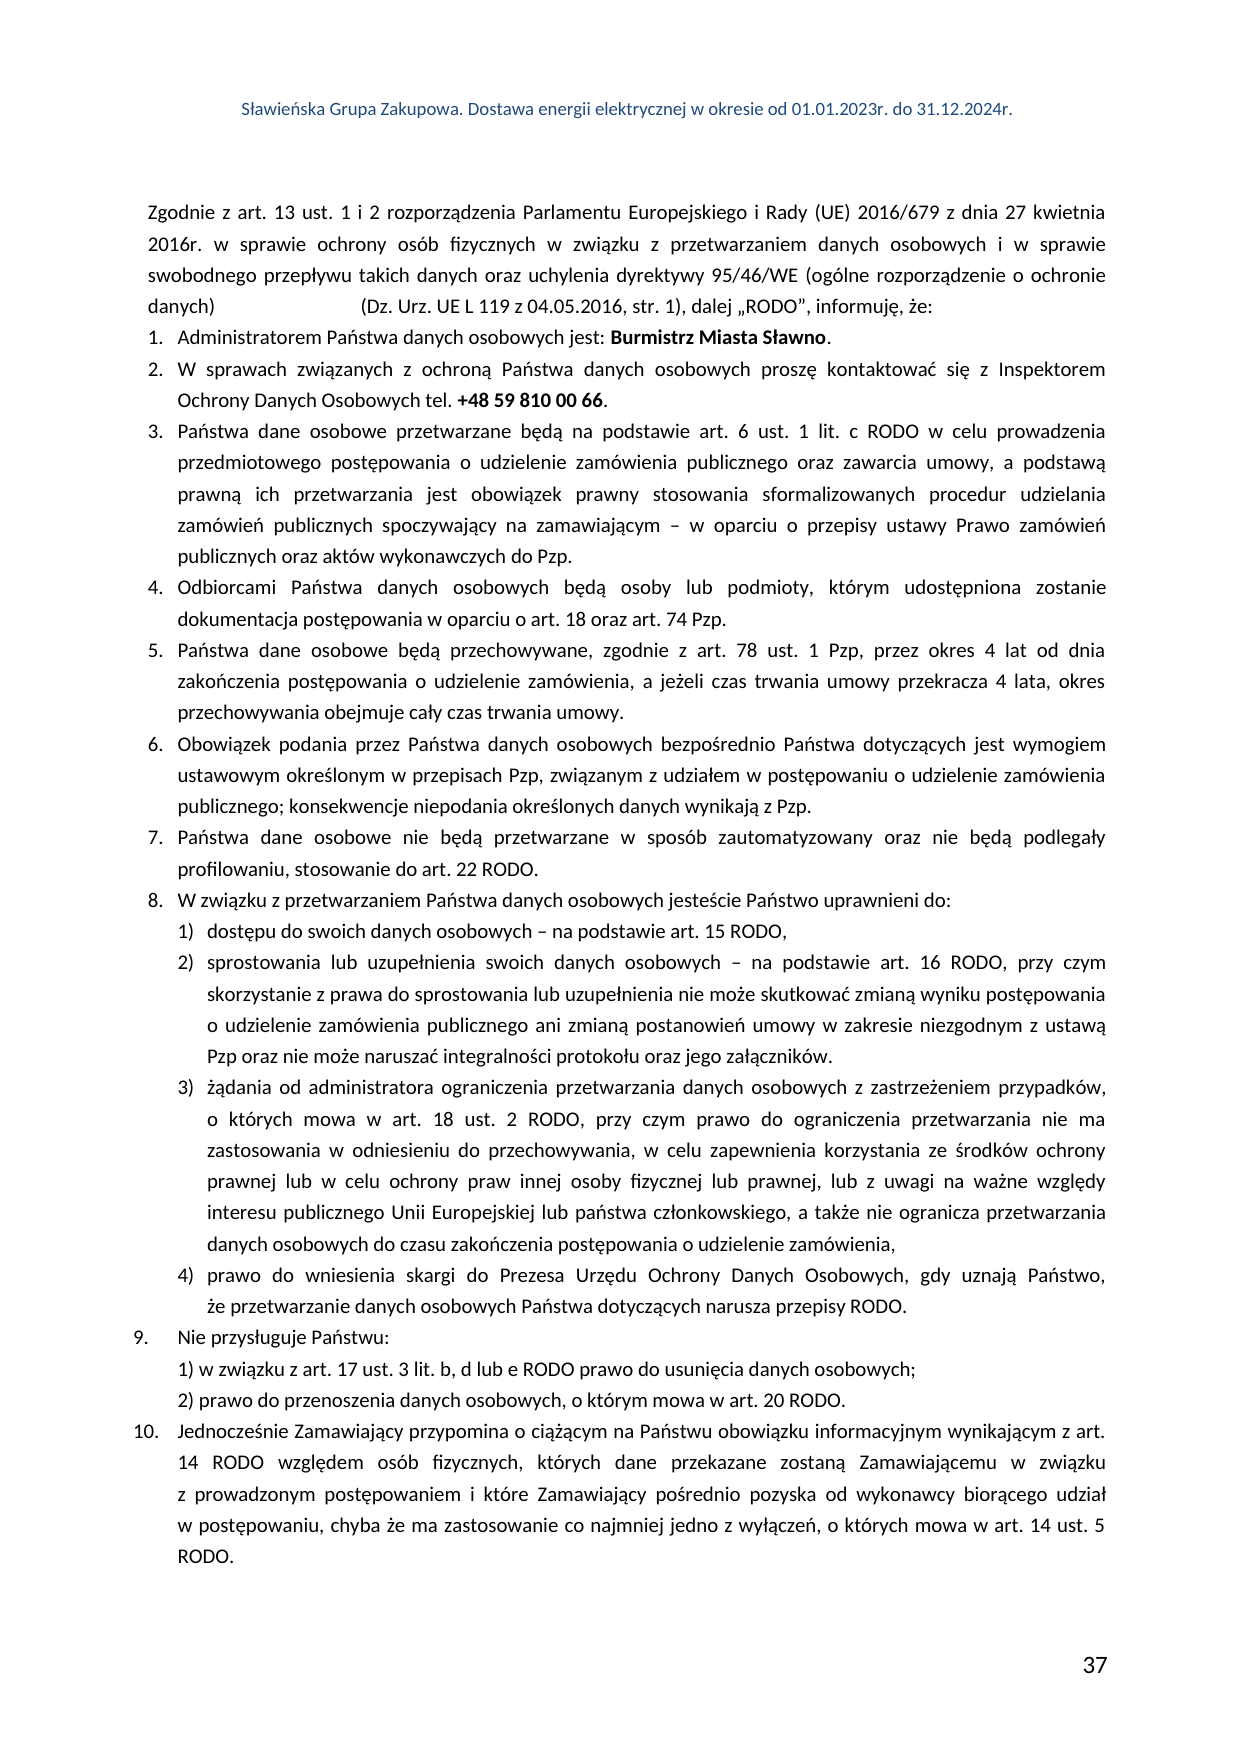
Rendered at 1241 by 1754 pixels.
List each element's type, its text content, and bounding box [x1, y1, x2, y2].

list Odbiorcami Państwa danych osobowych będą osoby lub podmioty, którym udostępniona zostanie dokumentacja postępowania w oparciu o art. 18 oraz art. 74 Pzp. [148, 569, 1107, 631]
list Państwa dane osobowe nie będą przetwarzane w sposób zautomatyzowany oraz nie będą podlegały profilowaniu, stosowanie do art. 22 RODO. [148, 819, 1107, 881]
text 1) w związku z art. 17 ust. 3 lit. b, d lub e RODO prawo do usunięcia danych osobowych; [177, 1350, 1107, 1381]
text 2) prawo do przenoszenia danych osobowych, o którym mowa w art. 20 RODO. [177, 1381, 1107, 1412]
list W sprawach związanych z ochroną Państwa danych osobowych proszę kontaktować się z Inspektorem Ochrony Danych Osobowych tel. +48 59 810 00 66. [148, 350, 1107, 412]
text Zgodnie z art. 13 ust. 1 i 2 rozporządzenia Parlamentu Europejskiego i Rady (UE) 2016/679 z dnia 27 kwietnia 2016r. w sprawie ochrony osób fizycznych w związku z przetwarzaniem danych osobowych i w sprawie swobodnego przepływu takich danych oraz uchylenia dyrektywy 95/46/WE (ogólne rozporządzenie o ochronie danych) (Dz. Urz. UE L 119 z 04.05.2016, str. 1), dalej „RODO”, informuję, że: [148, 194, 1107, 319]
list Obowiązek podania przez Państwa danych osobowych bezpośrednio Państwa dotyczących jest wymogiem ustawowym określonym w przepisach Pzp, związanym z udziałem w postępowaniu o udzielenie zamówienia publicznego; konsekwencje niepodania określonych danych wynikają z Pzp. [148, 725, 1107, 819]
list Państwa dane osobowe przetwarzane będą na podstawie art. 6 ust. 1 lit. c RODO w celu prowadzenia przedmiotowego postępowania o udzielenie zamówienia publicznego oraz zawarcia umowy, a podstawą prawną ich przetwarzania jest obowiązek prawny stosowania sformalizowanych procedur udzielania zamówień publicznych spoczywający na zamawiającym – w oparciu o przepisy ustawy Prawo zamówień publicznych oraz aktów wykonawczych do Pzp. [148, 412, 1107, 569]
list prawo do wniesienia skargi do Prezesa Urzędu Ochrony Danych Osobowych, gdy uznają Państwo, że przetwarzanie danych osobowych Państwa dotyczących narusza przepisy RODO. [177, 1256, 1107, 1319]
list dostępu do swoich danych osobowych – na podstawie art. 15 RODO, [177, 912, 1107, 944]
list sprostowania lub uzupełnienia swoich danych osobowych – na podstawie art. 16 RODO, przy czym skorzystanie z prawa do sprostowania lub uzupełnienia nie może skutkować zmianą wyniku postępowania o udzielenie zamówienia publicznego ani zmianą postanowień umowy w zakresie niezgodnym z ustawą Pzp oraz nie może naruszać integralności protokołu oraz jego załączników. [177, 944, 1107, 1069]
list Nie przysługuje Państwu: [133, 1319, 1107, 1350]
list żądania od administratora ograniczenia przetwarzania danych osobowych z zastrzeżeniem przypadków, o których mowa w art. 18 ust. 2 RODO, przy czym prawo do ograniczenia przetwarzania nie ma zastosowania w odniesieniu do przechowywania, w celu zapewnienia korzystania ze środków ochrony prawnej lub w celu ochrony praw innej osoby fizycznej lub prawnej, lub z uwagi na ważne względy interesu publicznego Unii Europejskiej lub państwa członkowskiego, a także nie ogranicza przetwarzania danych osobowych do czasu zakończenia postępowania o udzielenie zamówienia, [177, 1069, 1107, 1256]
list Jednocześnie Zamawiający przypomina o ciążącym na Państwu obowiązku informacyjnym wynikającym z art. 14 RODO względem osób fizycznych, których dane przekazane zostaną Zamawiającemu w związku z prowadzonym postępowaniem i które Zamawiający pośrednio pozyska od wykonawcy biorącego udział w postępowaniu, chyba że ma zastosowanie co najmniej jedno z wyłączeń, o których mowa w art. 14 ust. 5 RODO. [133, 1412, 1107, 1569]
list W związku z przetwarzaniem Państwa danych osobowych jesteście Państwo uprawnieni do: [148, 881, 1107, 912]
list Administratorem Państwa danych osobowych jest: Burmistrz Miasta Sławno. [148, 319, 1107, 350]
list Państwa dane osobowe będą przechowywane, zgodnie z art. 78 ust. 1 Pzp, przez okres 4 lat od dnia zakończenia postępowania o udzielenie zamówienia, a jeżeli czas trwania umowy przekracza 4 lata, okres przechowywania obejmuje cały czas trwania umowy. [148, 631, 1107, 725]
